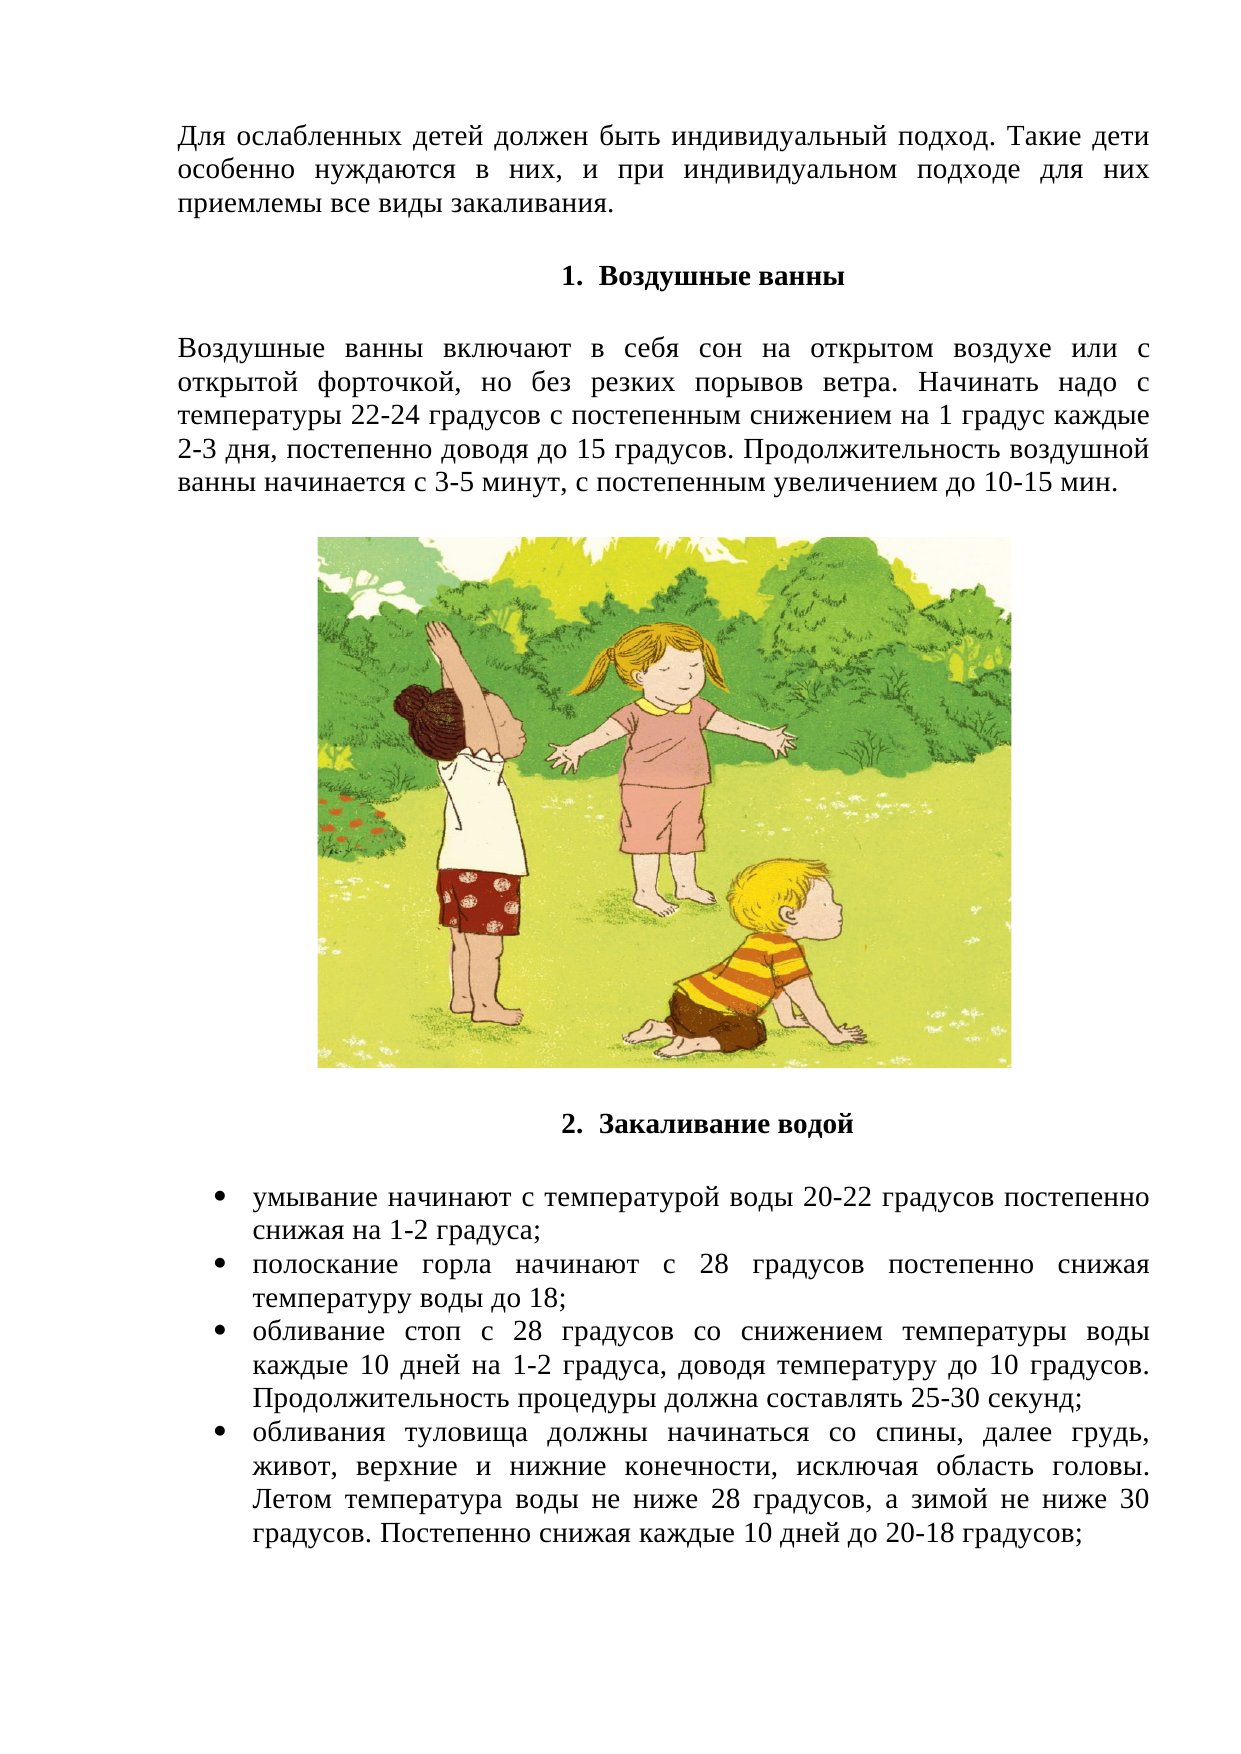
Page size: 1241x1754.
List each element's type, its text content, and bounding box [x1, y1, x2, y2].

list Воздушные ванны [561, 258, 1152, 291]
text Для ослабленных детей должен быть индивидуальный подход. Такие дети особенно нуждаются в них, и при индивидуальном подходе для них приемлемы все виды закаливания. [177, 118, 1152, 219]
list Закаливание водой [561, 1106, 1152, 1140]
text Воздушные ванны включают в себя сон на открытом воздухе или с открытой форточкой, но без резких порывов ветра. Начинать надо с температуры 22-24 градусов с постепенным снижением на 1 градус каждые 2-3 дня, постепенно доводя до 15 градусов. Продолжительность воздушной ванны начинается с 3-5 минут, с постепенным увеличением до 10-15 мин. [177, 330, 1152, 498]
list обливания туловища должны начинаться со спины, далее грудь, живот, верхние и нижние конечности, исключая область головы. Летом температура воды не ниже 28 градусов, а зимой не ниже 30 градусов. Постепенно снижая каждые 10 дней до 20-18 градусов; [215, 1414, 1152, 1548]
picture [317, 537, 1012, 1068]
list обливание стоп с 28 градусов со снижением температуры воды каждые 10 дней на 1-2 градуса, доводя температуру до 10 градусов. Продолжительность процедуры должна составлять 25-30 секунд; [215, 1313, 1152, 1414]
list умывание начинают с температурой воды 20-22 градусов постепенно снижая на 1-2 градуса; [215, 1179, 1152, 1246]
list полоскание горла начинают с 28 градусов постепенно снижая температуру воды до 18; [215, 1246, 1152, 1313]
